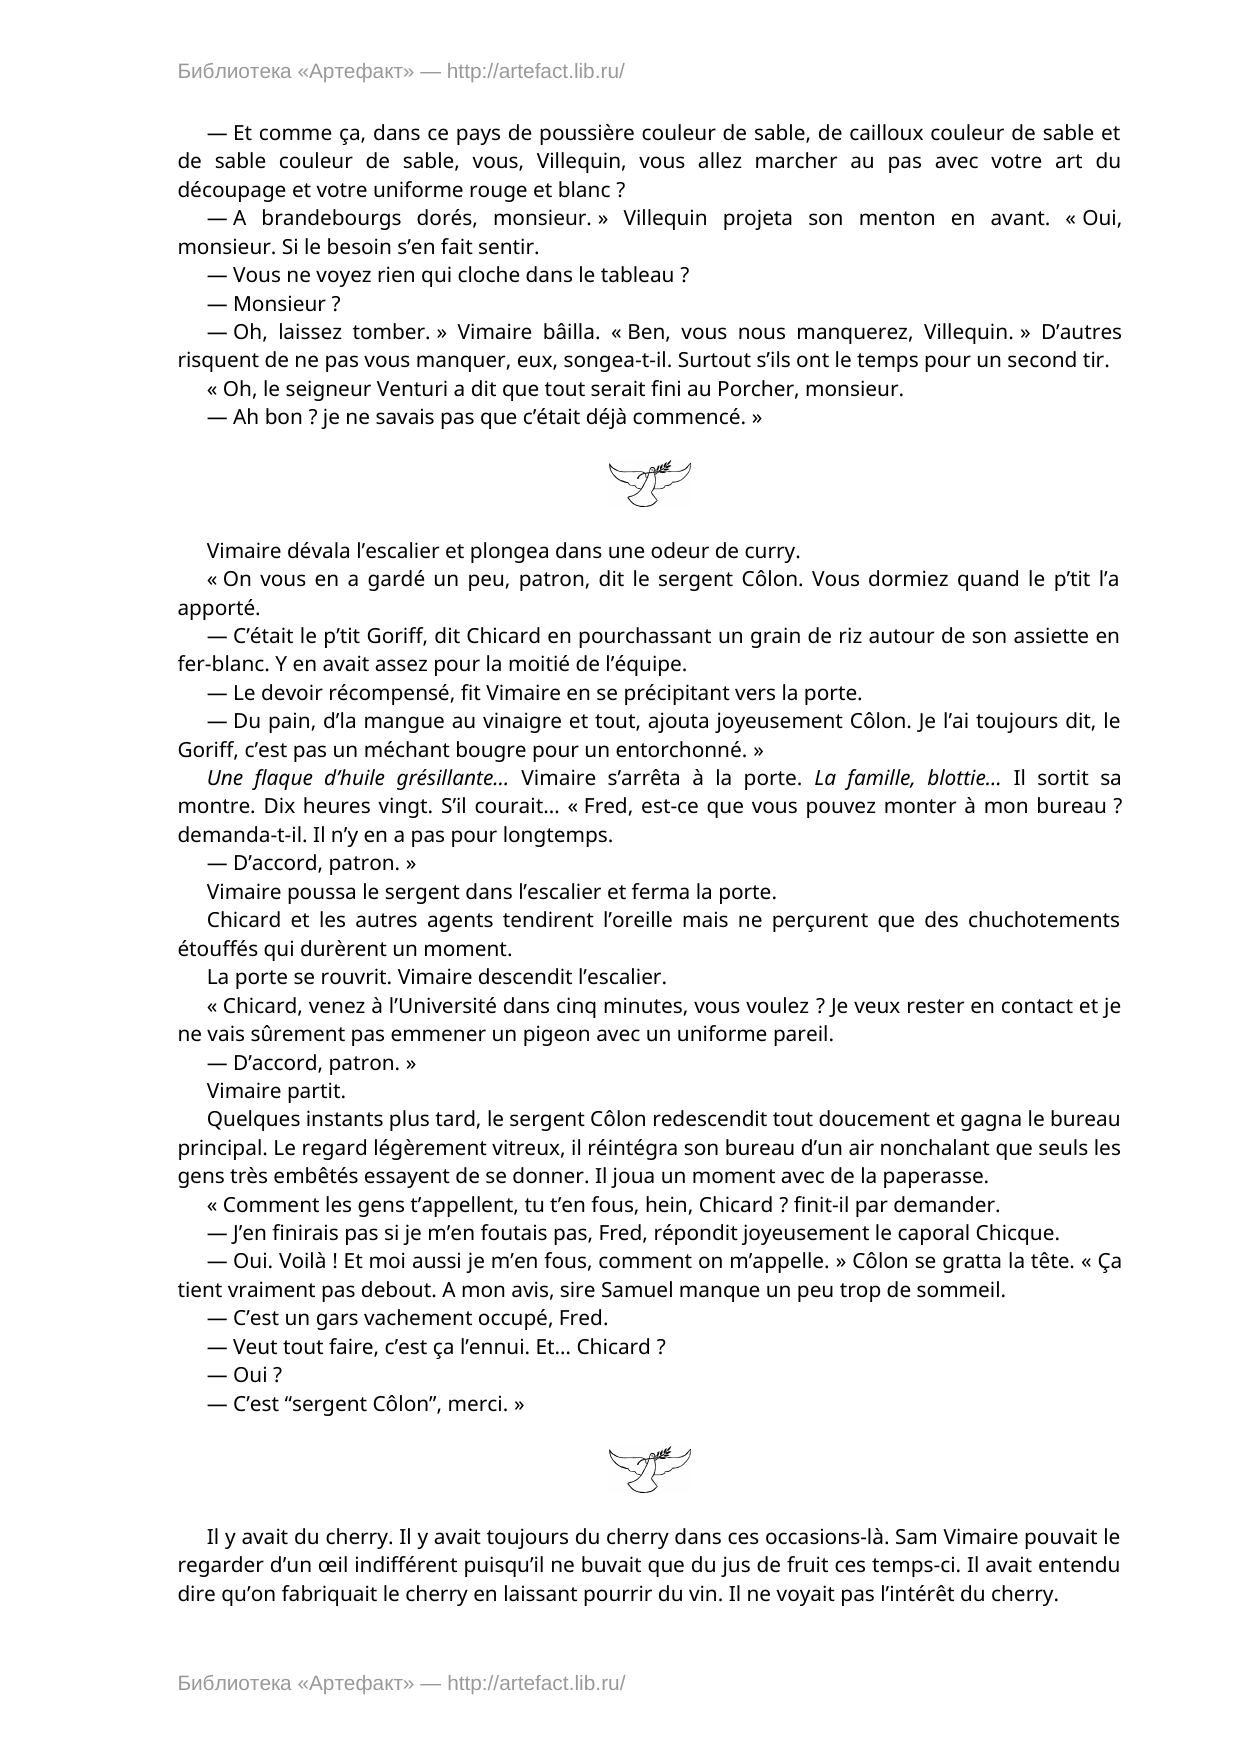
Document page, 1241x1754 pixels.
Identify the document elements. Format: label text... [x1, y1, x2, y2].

text « Oh, le seigneur Venturi a dit que tout serait fini au Porcher, monsieur. [177, 374, 1122, 402]
text — D’accord, patron. » [177, 848, 1122, 877]
text Vimaire dévala l’escalier et plongea dans une odeur de curry. [177, 536, 1122, 564]
text « Chicard, venez à l’Université dans cinq minutes, vous voulez ? Je veux rester en contact et je ne vais sûrement pas emmener un pigeon avec un uniforme pareil. [177, 991, 1122, 1048]
text Quelques instants plus tard, le sergent Côlon redescendit tout doucement et gagna le bureau principal. Le regard légèrement vitreux, il réintégra son bureau d’un air nonchalant que seuls les gens très embêtés essayent de se donner. Il joua un moment avec de la paperasse. [177, 1104, 1122, 1190]
text La porte se rouvrit. Vimaire descendit l’escalier. [177, 962, 1122, 991]
text — C’est un gars vachement occupé, Fred. [177, 1303, 1122, 1332]
text — Et comme ça, dans ce pays de poussière couleur de sable, de cailloux couleur de sable et de sable couleur de sable, vous, Villequin, vous allez marcher au pas avec votre art du découpage et votre uniforme rouge et blanc ? [177, 118, 1122, 203]
text « Comment les gens t’appellent, tu t’en fous, hein, Chicard ? finit-il par demander. [177, 1190, 1122, 1218]
text — A brandebourgs dorés, monsieur. » Villequin projeta son menton en avant. « Oui, monsieur. Si le besoin s’en fait sentir. [177, 203, 1122, 260]
text — Vous ne voyez rien qui cloche dans le tableau ? [177, 260, 1122, 289]
text — Du pain, d’la mangue au vinaigre et tout, ajouta joyeusement Côlon. Je l’ai toujours dit, le Goriff, c’est pas un méchant bougre pour un entorchonné. » [177, 706, 1122, 763]
text — C’est “sergent Côlon”, merci. » [177, 1389, 1122, 1417]
picture [608, 1445, 692, 1494]
text — Oui ? [177, 1360, 1122, 1389]
text — D’accord, patron. » [177, 1048, 1122, 1076]
text — C’était le p’tit Goriff, dit Chicard en pourchassant un grain de riz autour de son assiette en fer-blanc. Y en avait assez pour la moitié de l’équipe. [177, 621, 1122, 678]
text — Oui. Voilà ! Et moi aussi je m’en fous, comment on m’appelle. » Côlon se gratta la tête. « Ça tient vraiment pas debout. A mon avis, sire Samuel manque un peu trop de sommeil. [177, 1247, 1122, 1303]
text — Oh, laissez tomber. » Vimaire bâilla. « Ben, vous nous manquerez, Villequin. » D’autres risquent de ne pas vous manquer, eux, songea-t-il. Surtout s’ils ont le temps pour un second tir. [177, 317, 1122, 374]
text — Monsieur ? [177, 289, 1122, 317]
text Vimaire poussa le sergent dans l’escalier et ferma la porte. [177, 877, 1122, 905]
text Vimaire partit. [177, 1076, 1122, 1104]
text — Ah bon ? je ne savais pas que c’était déjà commencé. » [177, 402, 1122, 431]
text Chicard et les autres agents tendirent l’oreille mais ne perçurent que des chuchotements étouffés qui durèrent un moment. [177, 905, 1122, 962]
picture [608, 459, 692, 508]
text Il y avait du cherry. Il y avait toujours du cherry dans ces occasions-là. Sam Vimaire pouvait le regarder d’un œil indifférent puisqu’il ne buvait que du jus de fruit ces temps-ci. Il avait entendu dire qu’on fabriquait le cherry en laissant pourrir du vin. Il ne voyait pas l’intérêt du cherry. [177, 1522, 1122, 1607]
text — J’en finirais pas si je m’en foutais pas, Fred, répondit joyeusement le caporal Chicque. [177, 1218, 1122, 1247]
text Une flaque d’huile grésillante… Vimaire s’arrêta à la porte. La famille, blottie… Il sortit sa montre. Dix heures vingt. S’il courait… « Fred, est-ce que vous pouvez monter à mon bureau ? demanda-t-il. Il n’y en a pas pour longtemps. [177, 763, 1122, 848]
text — Le devoir récompensé, fit Vimaire en se précipitant vers la porte. [177, 678, 1122, 706]
text — Veut tout faire, c’est ça l’ennui. Et… Chicard ? [177, 1332, 1122, 1360]
text « On vous en a gardé un peu, patron, dit le sergent Côlon. Vous dormiez quand le p’tit l’a apporté. [177, 564, 1122, 621]
